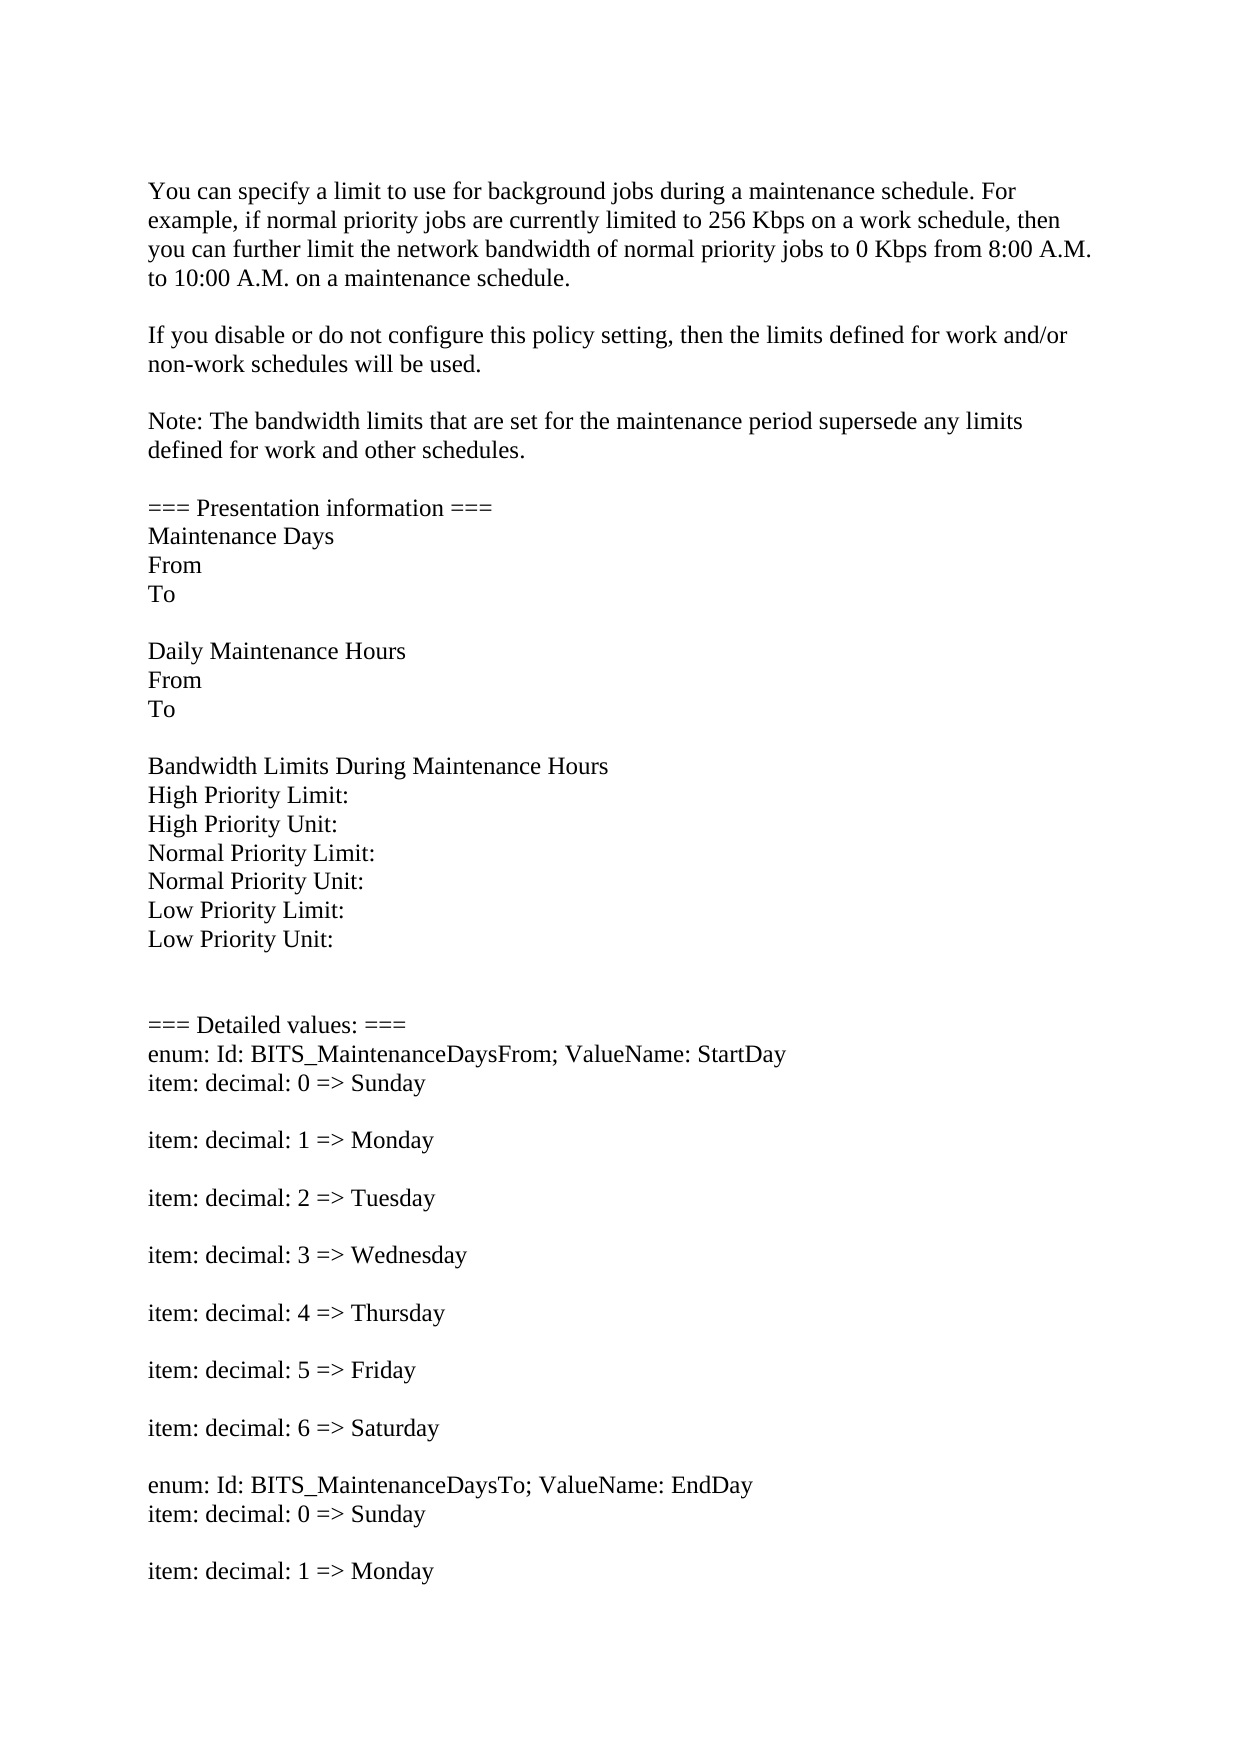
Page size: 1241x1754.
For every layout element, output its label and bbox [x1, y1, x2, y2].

text [148, 148, 1093, 1614]
